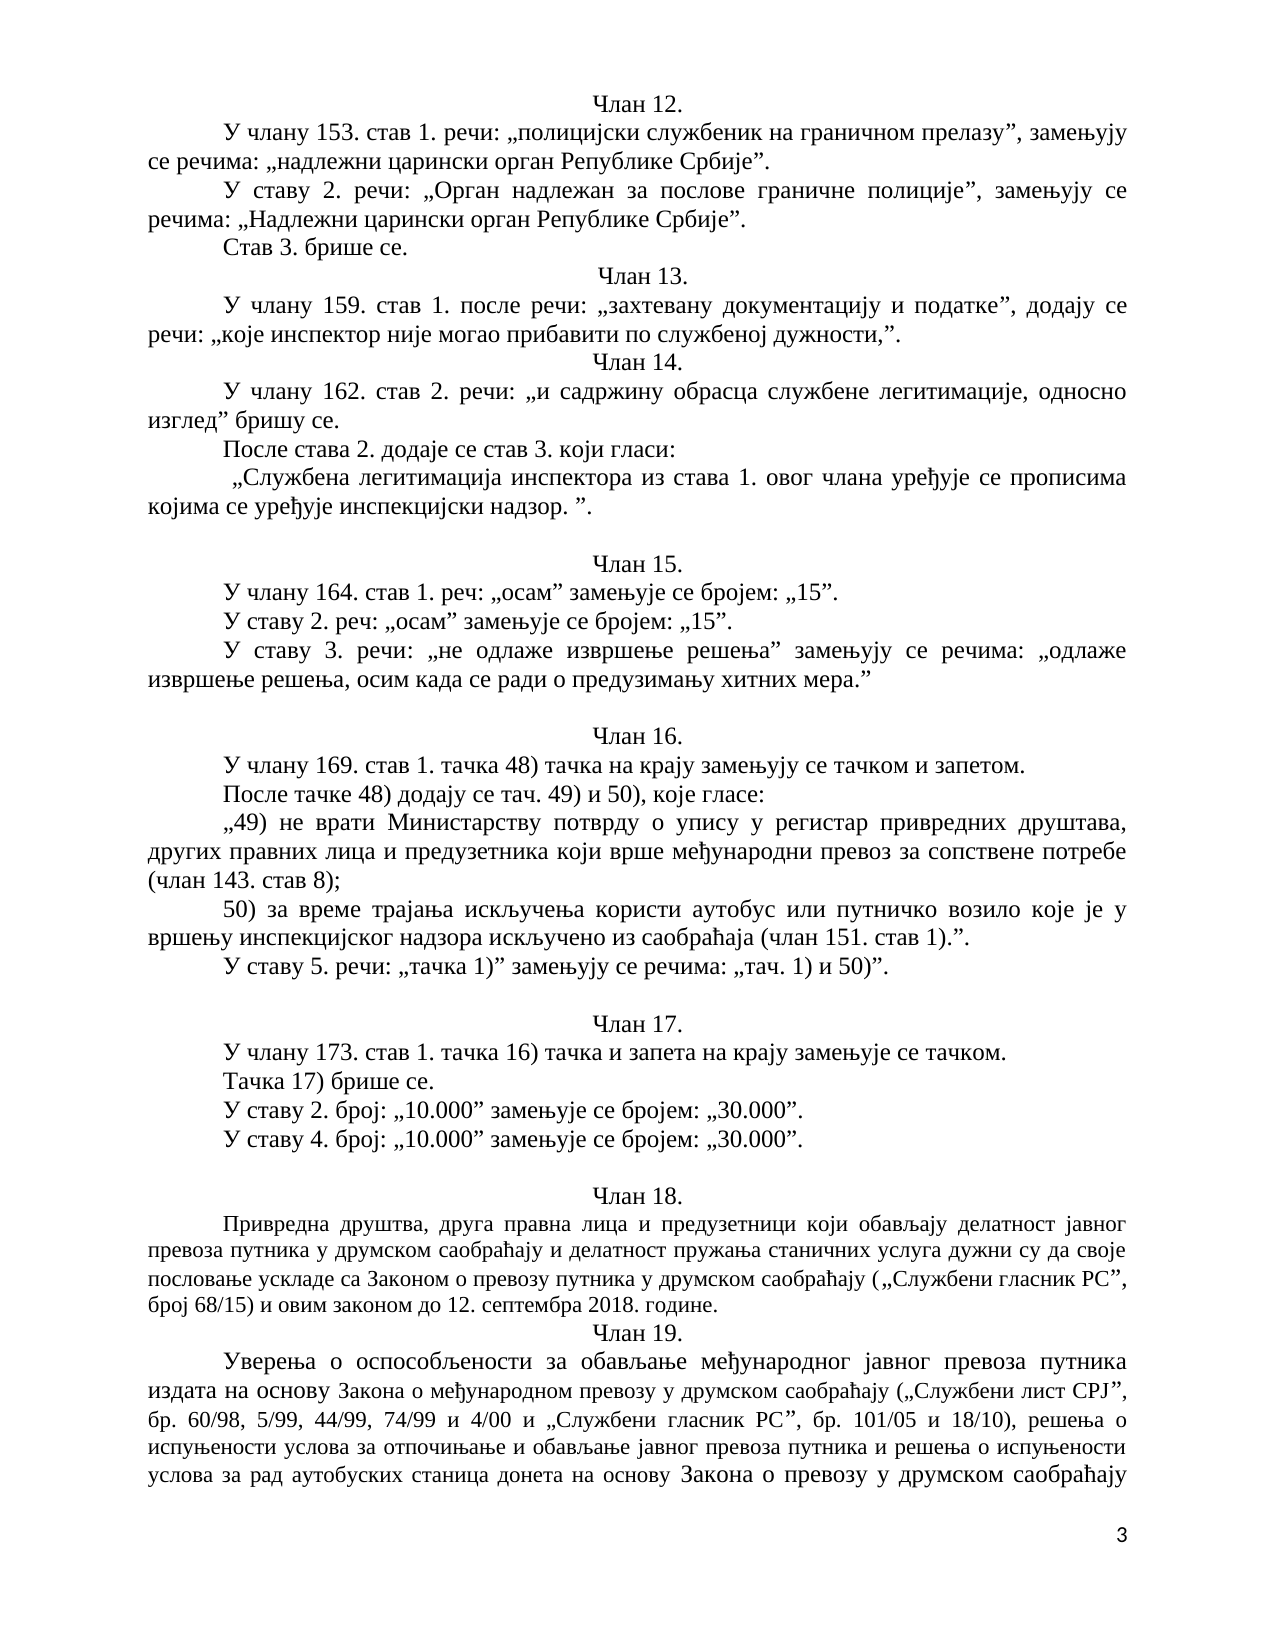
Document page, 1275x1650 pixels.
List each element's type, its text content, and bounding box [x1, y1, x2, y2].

text Став 3. брише се. [148, 232, 1127, 261]
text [148, 1346, 1127, 1488]
text У ставу 2. речи: „Орган надлежан за послове граничне полиције”, замењују се речима: „Надлежни царински орган Републике Србије”. [148, 175, 1127, 232]
text „Службена легитимација инспектора из става 1. овог члана уређује се прописима којима се уређује инспекцијски надзор. ”. [148, 462, 1127, 520]
text У ставу 2. број: „10.000” замењује се бројем: „30.000”. [148, 1095, 1127, 1124]
text После тачке 48) додају се тач. 49) и 50), које гласе: [148, 779, 1127, 807]
text После става 2. додаје се став 3. који гласи: [148, 434, 1127, 462]
text Члан 15. [148, 549, 1127, 577]
text Члан 17. [148, 1009, 1127, 1037]
text Члан 18. [148, 1181, 1127, 1210]
text Члан 19. [148, 1318, 1127, 1346]
text У члану 162. став 2. речи: „и садржину обрасца службене легитимације, односно изглед” бришу се. [148, 376, 1127, 434]
text У ставу 2. реч: „осам” замењује се бројем: „15”. [148, 606, 1127, 635]
text У ставу 4. број: „10.000” замењује се бројем: „30.000”. [148, 1124, 1127, 1152]
text У члану 169. став 1. тачка 48) тачка на крају замењују се тачком и запетом. [148, 750, 1127, 779]
text У члану 164. став 1. реч: „осам” замењује се бројем: „15”. [148, 577, 1127, 606]
text 50) за време трајања искључења користи аутобус или путничко возило које је у вршењу инспекцијског надзора искључено из саобраћаја (члан 151. став 1).”. [148, 894, 1127, 951]
text У члану 159. став 1. после речи: „захтевану документацију и податке”, додају се речи: „које инспектор није могао прибавити по службеној дужности,”. [148, 290, 1127, 347]
text Члан 12. [148, 89, 1127, 117]
text „49) не врати Министарству потврду о упису у регистар привредних друштава, других правних лица и предузетника који врше међународни превоз за сопствене потребе (члан 143. став 8); [148, 807, 1127, 894]
text У ставу 3. речи: „не одлаже извршење решења” замењују се речима: „одлаже извршење решења, осим када се ради о предузимању хитних мера.” [148, 635, 1127, 692]
text У члану 173. став 1. тачка 16) тачка и запета на крају замењује се тачком. [148, 1037, 1127, 1066]
text У ставу 5. речи: „тачка 1)” замењују се речима: „тач. 1) и 50)”. [148, 951, 1127, 980]
text Члан 13. [523, 261, 1127, 290]
text У члану 153. став 1. речи: „полицијски службеник на граничном прелазу”, замењују се речима: „надлежни царински орган Републике Србије”. [148, 117, 1127, 175]
text Члан 16. [148, 721, 1127, 750]
text Привредна друштва, друга правна лица и предузетници који обављају делатност јавног превоза путника у друмском саобраћају и делатност пружања станичних услуга дужни су да своје пословање ускладе са Законом о превозу путника у друмском саобраћају („Службени гласник РС”, број 68/15) и овим законом до 12. септембра 2018. године. [148, 1210, 1127, 1318]
text Тачка 17) брише се. [148, 1066, 1127, 1095]
text Члан 14. [148, 347, 1127, 376]
